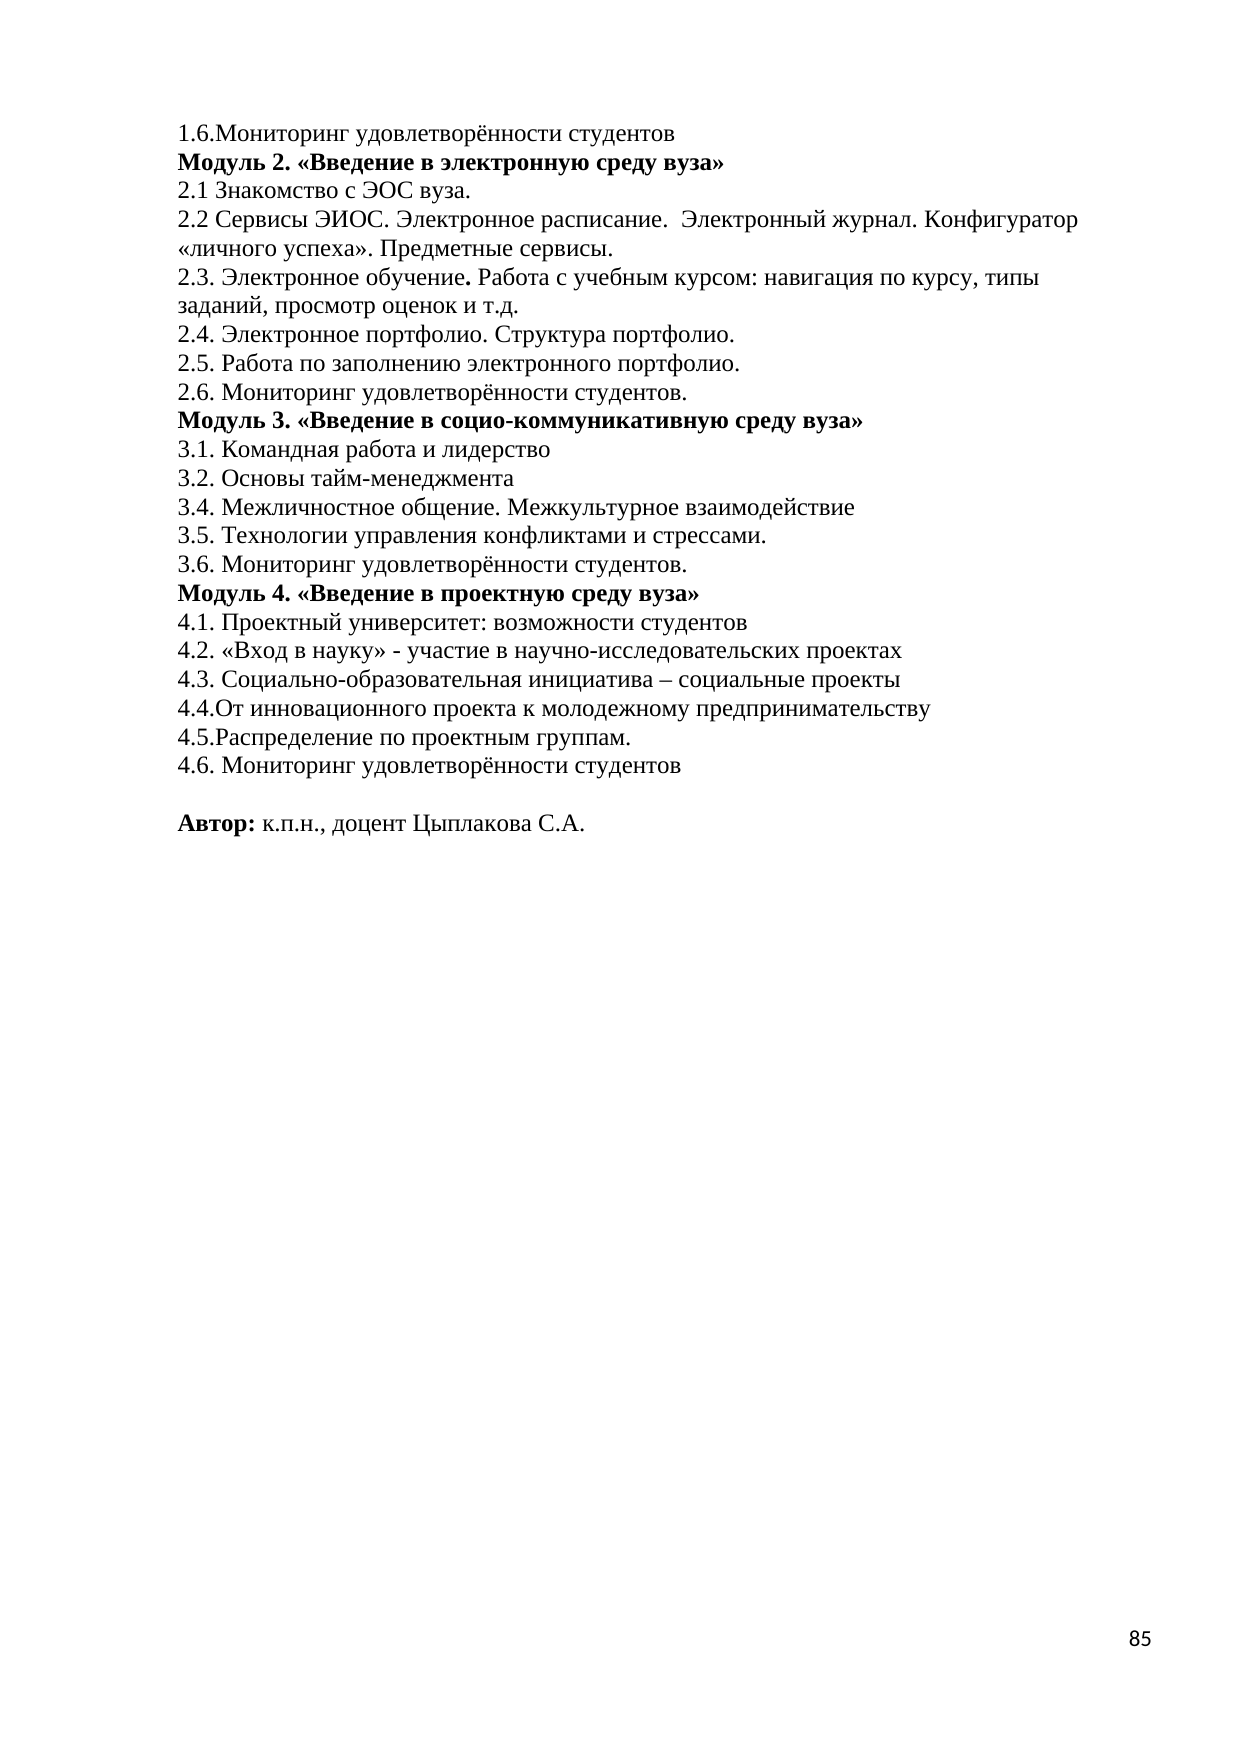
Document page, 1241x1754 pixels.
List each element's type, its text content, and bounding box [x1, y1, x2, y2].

table_cell Модуль 3. «Введение в социо-коммуникативную среду вуза» [166, 406, 1140, 434]
table_cell 2.5. Работа по заполнению электронного портфолио. [166, 348, 1140, 377]
table_cell 2.2 Сервисы ЭИОС. Электронное расписание. Электронный журнал. Конфигуратор «личного успеха». Предметные сервисы. [166, 204, 1140, 262]
table_cell 4.4.От инновационного проекта к молодежному предпринимательству [166, 693, 1140, 722]
text Автор: к.п.н., доцент Цыплакова С.А. [177, 808, 1152, 837]
table_cell 3.1. Командная работа и лидерство [166, 434, 1140, 463]
table_cell 3.5. Технологии управления конфликтами и стрессами. [166, 521, 1140, 549]
table_cell 2.4. Электронное портфолио. Структура портфолио. [166, 319, 1140, 348]
table_cell 2.6. Мониторинг удовлетворённости студентов. [166, 377, 1140, 406]
table_cell 4.5.Распределение по проектным группам. [166, 722, 1140, 751]
table_cell Модуль 2. «Введение в электронную среду вуза» [166, 147, 1140, 176]
table_cell 4.3. Социально-образовательная инициатива – социальные проекты [166, 664, 1140, 693]
table_cell 4.6. Мониторинг удовлетворённости студентов [166, 751, 1140, 779]
table_cell 3.4. Межличностное общение. Межкультурное взаимодействие [166, 492, 1140, 521]
table_cell 3.2. Основы тайм-менеджмента [166, 463, 1140, 492]
table_cell Модуль 4. «Введение в проектную среду вуза» [166, 578, 1140, 607]
table_cell 1.6.Мониторинг удовлетворённости студентов [166, 118, 1140, 147]
table_cell 3.6. Мониторинг удовлетворённости студентов. [166, 549, 1140, 578]
table_cell 2.1 Знакомство с ЭОС вуза. [166, 176, 1140, 204]
table_cell 4.2. «Вход в науку» - участие в научно-исследовательских проектах [166, 636, 1140, 664]
table_cell 4.1. Проектный университет: возможности студентов [166, 607, 1140, 636]
table_cell 2.3. Электронное обучение. Работа с учебным курсом: навигация по курсу, типы заданий, просмотр оценок и т.д. [166, 262, 1140, 319]
